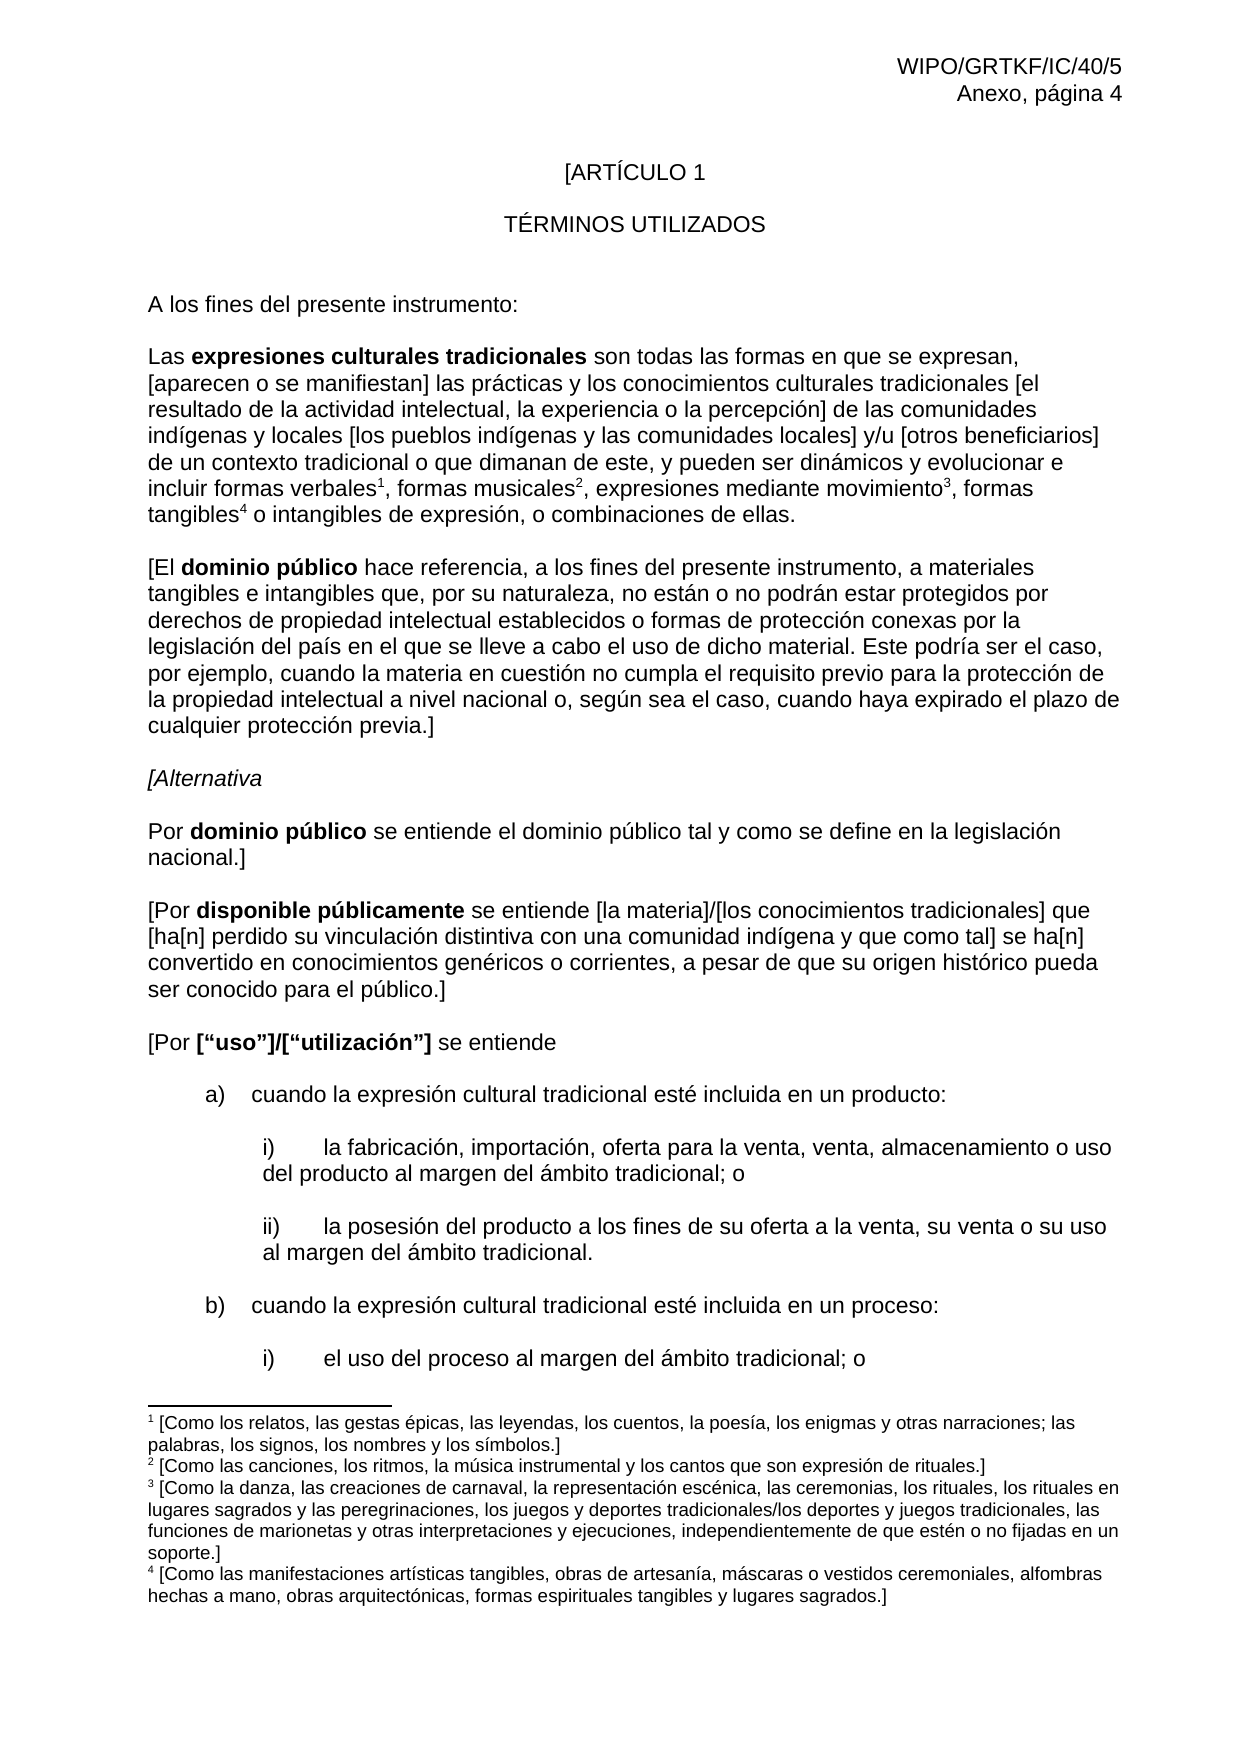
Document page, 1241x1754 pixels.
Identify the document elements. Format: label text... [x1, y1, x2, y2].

text [ARTÍCULO 1 [148, 159, 1122, 185]
text [Por [“uso”]/[“utilización”] se entiende [148, 1028, 1122, 1055]
text [El dominio público hace referencia, a los fines del presente instrumento, a materiales tangibles e intangibles que, por su naturaleza, no están o no podrán estar protegidos por derechos de propiedad intelectual establecidos o formas de protección conexas por la legislación del país en el que se lleve a cabo el uso de dicho material. Este podría ser el caso, por ejemplo, cuando la materia en cuestión no cumpla el requisito previo para la protección de la propiedad intelectual a nivel nacional o, según sea el caso, cuando haya expirado el plazo de cualquier protección previa.] [148, 554, 1122, 738]
text Las expresiones culturales tradicionales son todas las formas en que se expresan, [aparecen o se manifiestan] las prácticas y los conocimientos culturales tradicionales [el resultado de la actividad intelectual, la experiencia o la percepción] de las comunidades indígenas y locales [los pueblos indígenas y las comunidades locales] y/u [otros beneficiarios] de un contexto tradicional o que dimanan de este, y pueden ser dinámicos y evolucionar e incluir formas verbales, formas musicales, expresiones mediante movimiento, formas tangibles o intangibles de expresión, o combinaciones de ellas. [148, 343, 1122, 528]
text Por dominio público se entiende el dominio público tal y como se define en la legislación nacional.] [148, 818, 1122, 870]
text a) cuando la expresión cultural tradicional esté incluida en un producto: [205, 1081, 1122, 1107]
text i) la fabricación, importación, oferta para la venta, venta, almacenamiento o uso del producto al margen del ámbito tradicional; o [262, 1134, 1122, 1187]
text i) el uso del proceso al margen del ámbito tradicional; o [262, 1345, 1122, 1371]
text b) cuando la expresión cultural tradicional esté incluida en un proceso: [205, 1292, 1122, 1318]
text [Por disponible públicamente se entiende [la materia]/[los conocimientos tradicionales] que [ha[n] perdido su vinculación distintiva con una comunidad indígena y que como tal] se ha[n] convertido en conocimientos genéricos o corrientes, a pesar de que su origen histórico pueda ser conocido para el público.] [148, 897, 1122, 1002]
text [Alternativa [148, 765, 1122, 791]
text ii) la posesión del producto a los fines de su oferta a la venta, su venta o su uso al margen del ámbito tradicional. [262, 1213, 1122, 1266]
text TÉRMINOS UTILIZADOS [148, 211, 1122, 238]
text A los fines del presente instrumento: [148, 291, 1122, 317]
